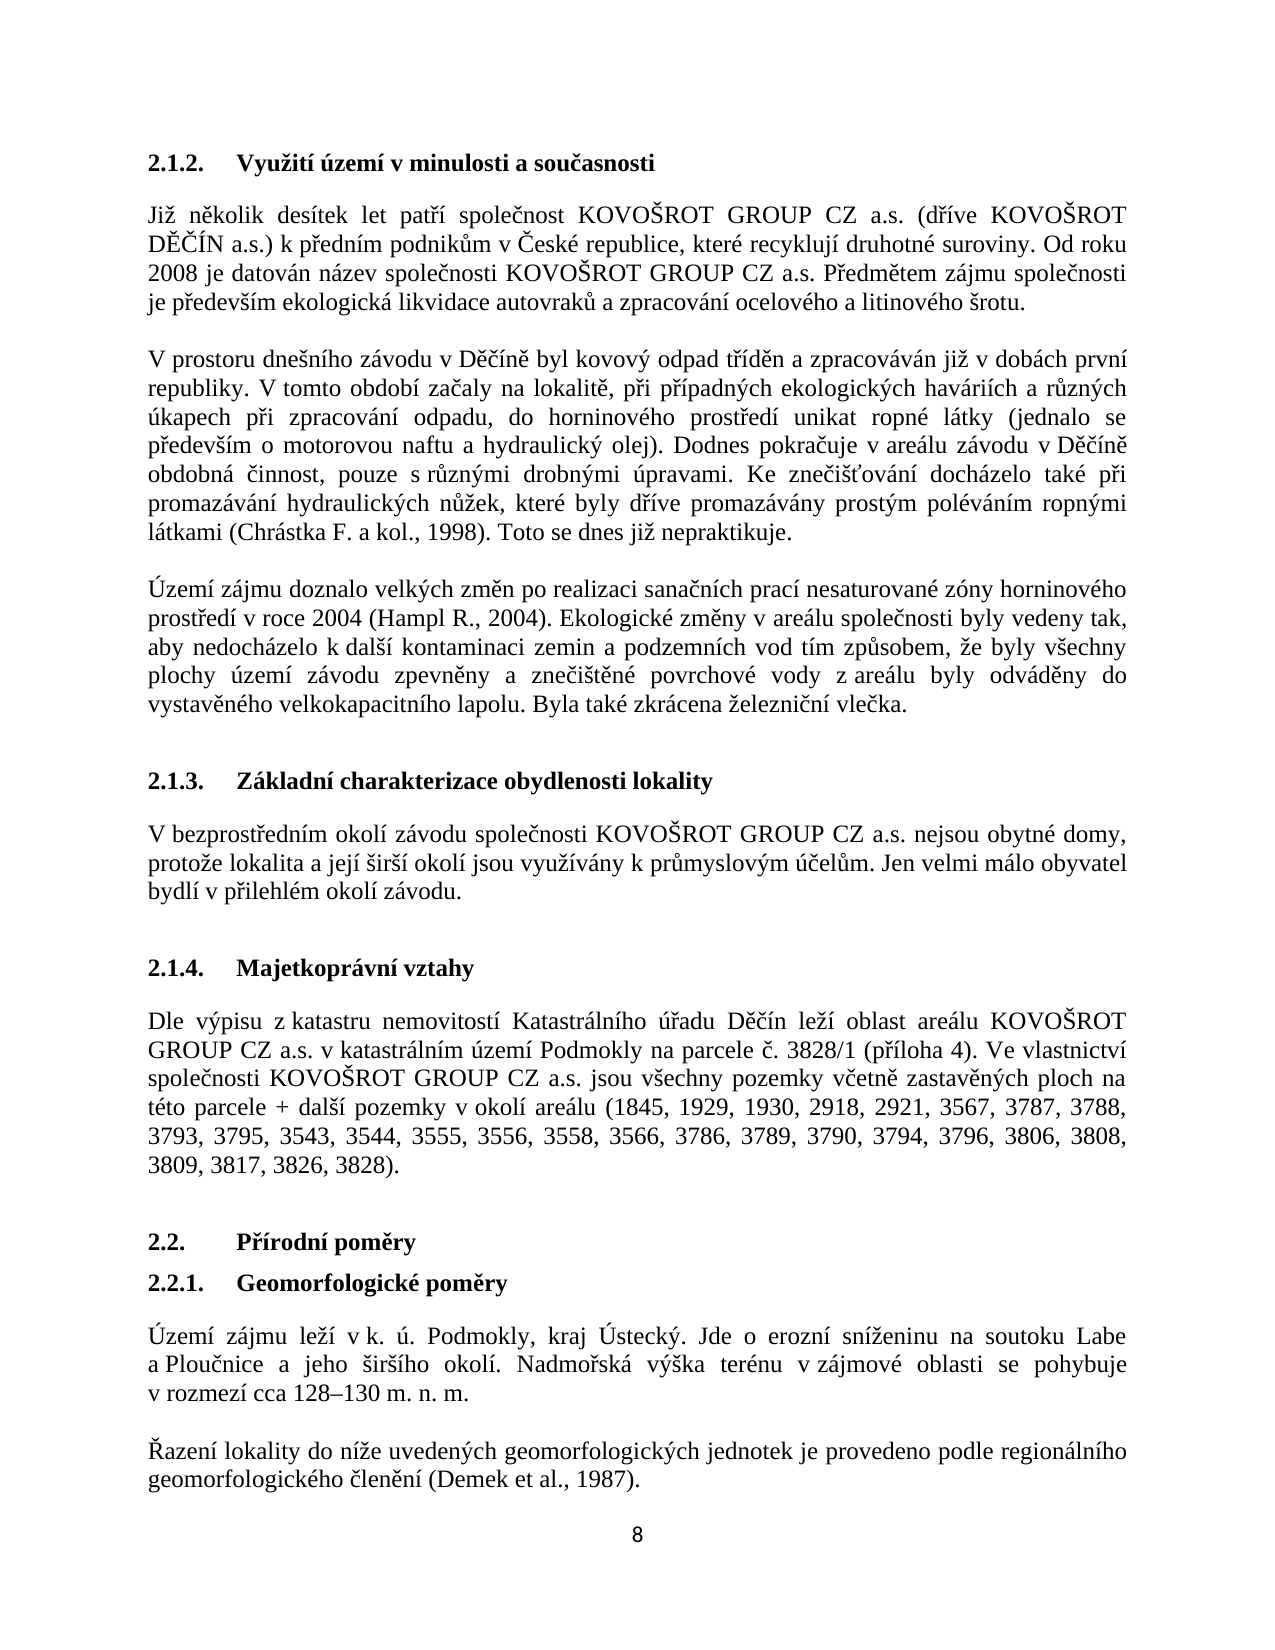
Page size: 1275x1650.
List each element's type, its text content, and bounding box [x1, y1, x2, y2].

text V prostoru dnešního závodu v Děčíně byl kovový odpad tříděn a zpracováván již v dobách první republiky. V tomto období začaly na lokalitě, při případných ekologických haváriích a různých úkapech při zpracování odpadu, do horninového prostředí unikat ropné látky (jednalo se především o motorovou naftu a hydraulický olej). Dodnes pokračuje v areálu závodu v Děčíně obdobná činnost, pouze s různými drobnými úpravami. Ke znečišťování docházelo také při promazávání hydraulických nůžek, které byly dříve promazávány prostým poléváním ropnými látkami (Chrástka F. a kol., 1998). Toto se dnes již nepraktikuje. [148, 344, 1127, 545]
text Využití území v minulosti a současnosti [148, 148, 1127, 176]
text Geomorfologické poměry [148, 1268, 1127, 1297]
text Území zájmu doznalo velkých změn po realizaci sanačních prací nesaturované zóny horninového prostředí v roce 2004 (Hampl R., 2004). Ekologické změny v areálu společnosti byly vedeny tak, aby nedocházelo k další kontaminaci zemin a podzemních vod tím způsobem, že byly všechny plochy území závodu zpevněny a znečištěné povrchové vody z areálu byly odváděny do vystavěného velkokapacitního lapolu. Byla také zkrácena železniční vlečka. [148, 574, 1127, 718]
text Majetkoprávní vztahy [148, 953, 1127, 982]
text Území zájmu leží v k. ú. Podmokly, kraj Ústecký. Jde o erozní sníženinu na soutoku Labe a Ploučnice a jeho širšího okolí. Nadmořská výška terénu v zájmové oblasti se pohybuje v rozmezí cca 128–130 m. n. m. [148, 1321, 1127, 1407]
text Přírodní poměry [148, 1227, 1127, 1255]
text Řazení lokality do níže uvedených geomorfologických jednotek je provedeno podle regionálního geomorfologického členění (Demek et al., 1987). [148, 1436, 1127, 1493]
text Základní charakterizace obydlenosti lokality [148, 766, 1127, 795]
text Dle výpisu z katastru nemovitostí Katastrálního úřadu Děčín leží oblast areálu KOVOŠROT GROUP CZ a.s. v katastrálním území Podmokly na parcele č. 3828/1 (příloha 4). Ve vlastnictví společnosti KOVOŠROT GROUP CZ a.s. jsou všechny pozemky včetně zastavěných ploch na této parcele + další pozemky v okolí areálu (1845, 1929, 1930, 2918, 2921, 3567, 3787, 3788, 3793, 3795, 3543, 3544, 3555, 3556, 3558, 3566, 3786, 3789, 3790, 3794, 3796, 3806, 3808, 3809, 3817, 3826, 3828). [148, 1006, 1127, 1178]
text V bezprostředním okolí závodu společnosti KOVOŠROT GROUP CZ a.s. nejsou obytné domy, protože lokalita a její širší okolí jsou využívány k průmyslovým účelům. Jen velmi málo obyvatel bydlí v přilehlém okolí závodu. [148, 819, 1127, 905]
text Již několik desítek let patří společnost KOVOŠROT GROUP CZ a.s. (dříve KOVOŠROT DĚČÍN a.s.) k předním podnikům v České republice, které recyklují druhotné suroviny. Od roku 2008 je datován název společnosti KOVOŠROT GROUP CZ a.s. Předmětem zájmu společnosti je především ekologická likvidace autovraků a zpracování ocelového a litinového šrotu. [148, 200, 1127, 315]
